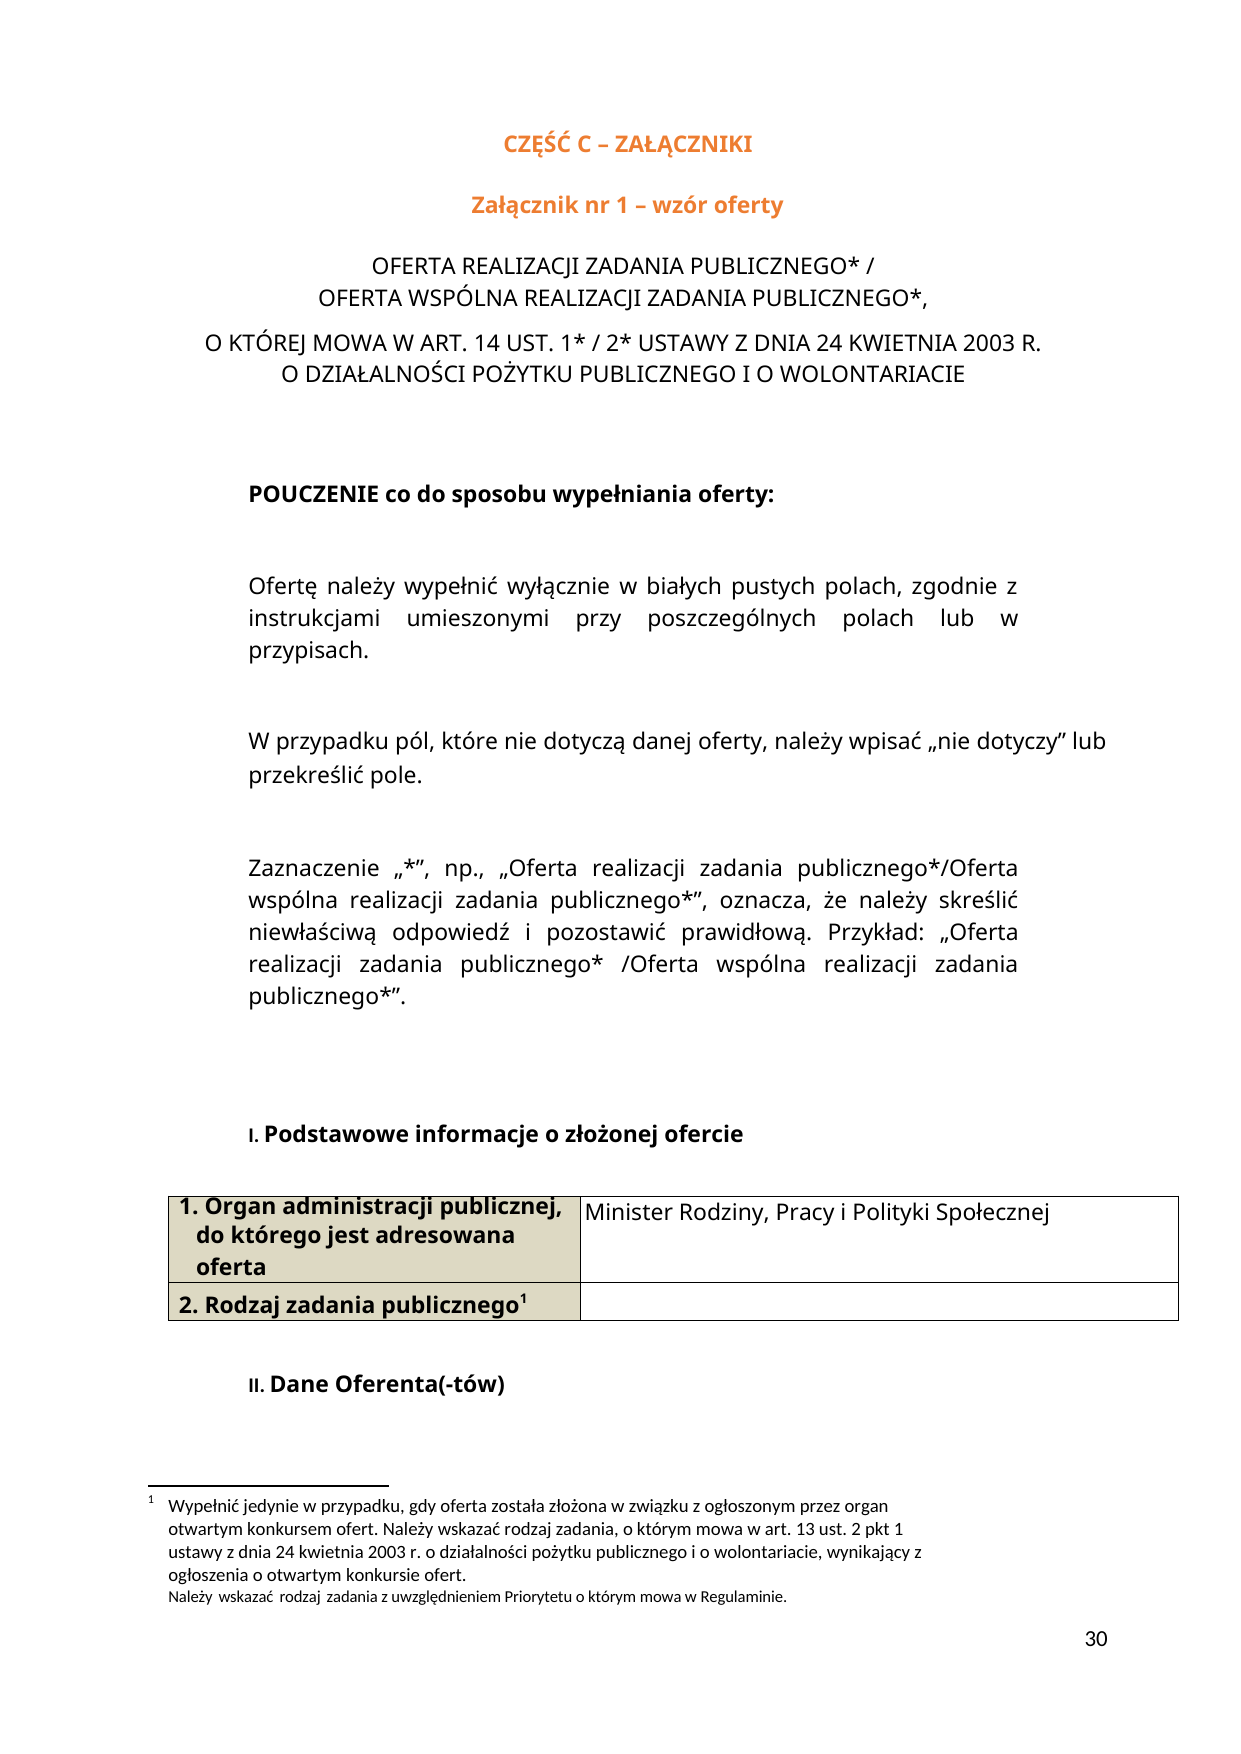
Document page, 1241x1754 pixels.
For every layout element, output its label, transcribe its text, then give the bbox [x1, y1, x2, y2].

text POUCZENIE co do sposobu wypełniania oferty: [248, 477, 1107, 509]
list Dane Oferenta(-tów) [248, 1368, 1107, 1399]
table_header 1. Organ administracji publicznej, do którego jest adresowana oferta [169, 1197, 580, 1282]
text Ofertę należy wypełnić wyłącznie w białych pustych polach, zgodnie z instrukcjami umieszonymi przy poszczególnych polach lub w przypisach. [248, 570, 1019, 666]
text OFERTA REALIZACJI ZADANIA PUBLICZNEGO* / OFERTA WSPÓLNA REALIZACJI ZADANIA PUBLICZNEGO*, [162, 250, 1084, 313]
subtitle CZĘŚĆ C – ZAŁĄCZNIKI [148, 128, 1107, 160]
text Zaznaczenie „*”, np., „Oferta realizacji zadania publicznego*/Oferta wspólna realizacji zadania publicznego*”, oznacza, że należy skreślić niewłaściwą odpowiedź i pozostawić prawidłową. Przykład: „Oferta realizacji zadania publicznego* /Oferta wspólna realizacji zadania publicznego*”. [248, 852, 1019, 1012]
subtitle Załącznik nr 1 – wzór oferty [148, 189, 1107, 221]
text W przypadku pól, które nie dotyczą danej oferty, należy wpisać „nie dotyczy” lub przekreślić pole. [248, 725, 1107, 790]
table_cell 2. Rodzaj zadania publicznego [169, 1283, 580, 1320]
table_header Minister Rodziny, Pracy i Polityki Społecznej [581, 1197, 1178, 1282]
list Podstawowe informacje o złożonej ofercie [248, 1117, 1107, 1149]
text O KTÓREJ MOWA W ART. 14 UST. 1* / 2* USTAWY Z DNIA 24 KWIETNIA 2003 R. O DZIAŁALNOŚCI POŻYTKU PUBLICZNEGO I O WOLONTARIACIE [162, 327, 1084, 418]
table_cell [581, 1283, 1178, 1320]
